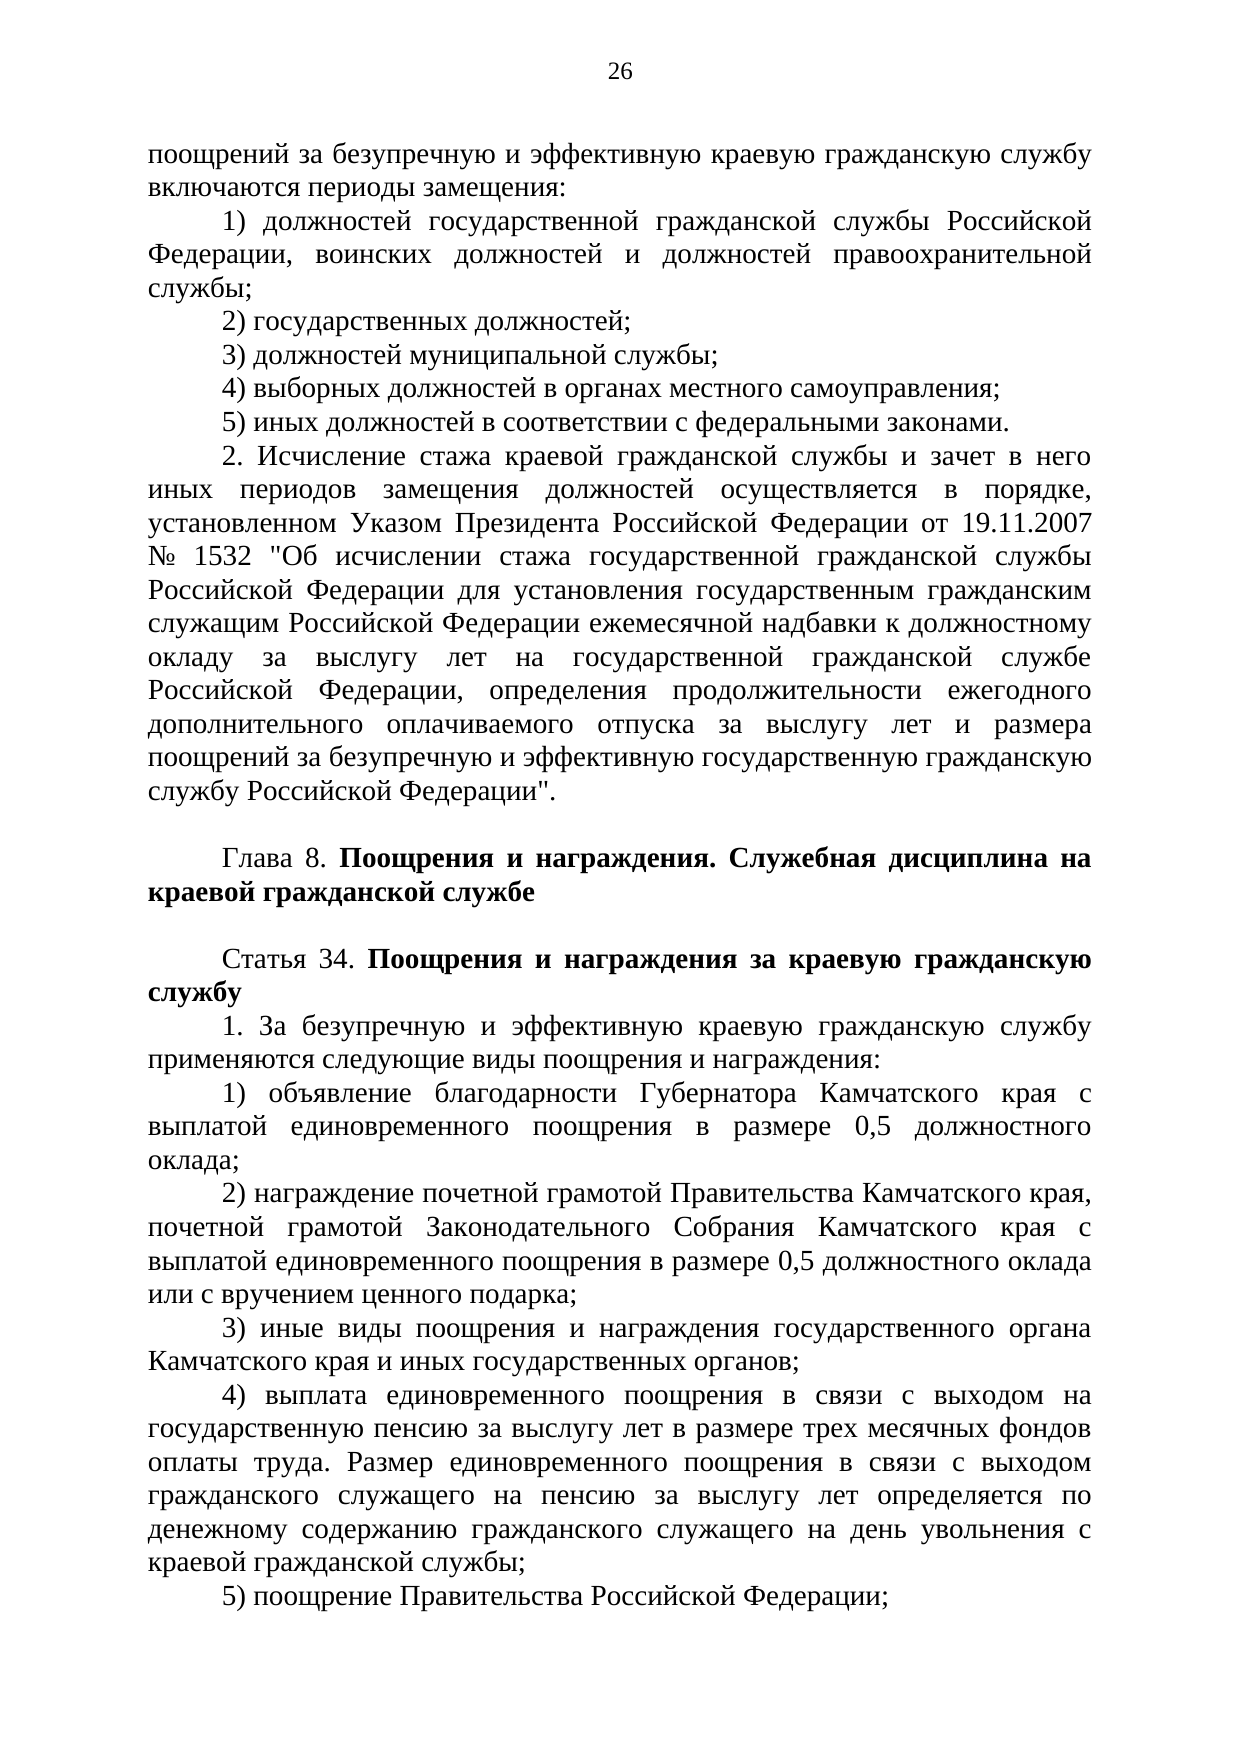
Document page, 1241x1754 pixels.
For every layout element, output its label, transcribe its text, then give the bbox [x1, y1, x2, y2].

text 4) выборных должностей в органах местного самоуправления; [148, 371, 1092, 404]
text 2) государственных должностей; [148, 303, 1092, 337]
text 1) объявление благодарности Губернатора Камчатского края с выплатой единовременного поощрения в размере 0,5 должностного оклада; [148, 1075, 1092, 1176]
text 1) должностей государственной гражданской службы Российской Федерации, воинских должностей и должностей правоохранительной службы; [148, 203, 1092, 303]
text 4) выплата единовременного поощрения в связи с выходом на государственную пенсию за выслугу лет в размере трех месячных фондов оплаты труда. Размер единовременного поощрения в связи с выходом гражданского служащего на пенсию за выслугу лет определяется по денежному содержанию гражданского служащего на день увольнения с краевой гражданской службы; [148, 1377, 1092, 1578]
text 1. За безупречную и эффективную краевую гражданскую службу применяются следующие виды поощрения и награждения: [148, 1008, 1092, 1075]
text Глава 8. Поощрения и награждения. Служебная дисциплина на краевой гражданской службе [148, 840, 1092, 907]
text 3) иные виды поощрения и награждения государственного органа Камчатского края и иных государственных органов; [148, 1310, 1092, 1377]
text 2) награждение почетной грамотой Правительства Камчатского края, почетной грамотой Законодательного Собрания Камчатского края с выплатой единовременного поощрения в размере 0,5 должностного оклада или с вручением ценного подарка; [148, 1176, 1092, 1310]
text Статья 34. Поощрения и награждения за краевую гражданскую службу [148, 941, 1092, 1008]
text 5) поощрение Правительства Российской Федерации; [148, 1578, 1092, 1612]
text 3) должностей муниципальной службы; [148, 337, 1092, 371]
text 5) иных должностей в соответствии с федеральными законами. [148, 404, 1092, 438]
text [148, 136, 1092, 203]
text 2. Исчисление стажа краевой гражданской службы и зачет в него иных периодов замещения должностей осуществляется в порядке, установленном Указом Президента Российской Федерации от 19.11.2007 № 1532 "Об исчислении стажа государственной гражданской службы Российской Федерации для установления государственным гражданским служащим Российской Федерации ежемесячной надбавки к должностному окладу за выслугу лет на государственной гражданской службе Российской Федерации, определения продолжительности ежегодного дополнительного оплачиваемого отпуска за выслугу лет и размера поощрений за безупречную и эффективную государственную гражданскую службу Российской Федерации". [148, 438, 1092, 807]
